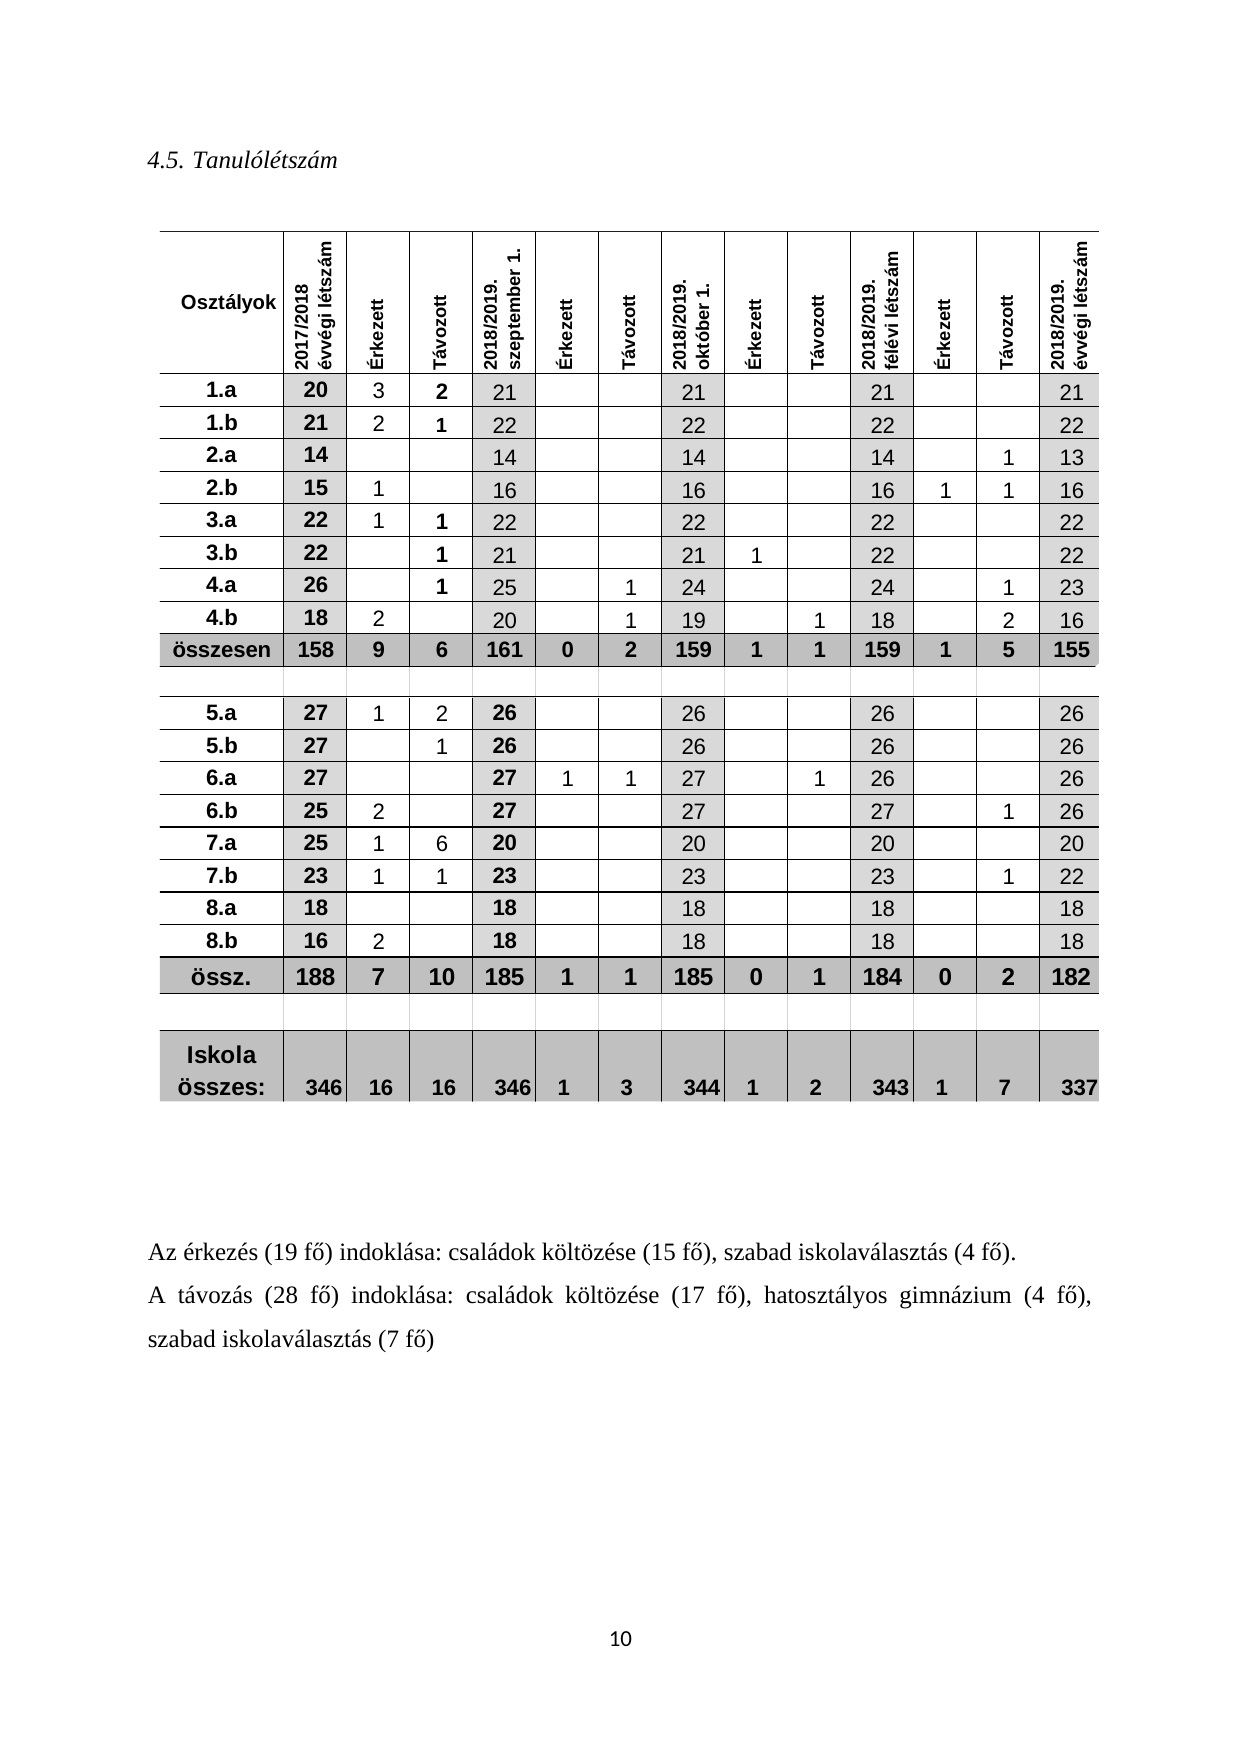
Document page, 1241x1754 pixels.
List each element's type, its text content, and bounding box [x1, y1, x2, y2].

text Tanulólétszám [147, 145, 1092, 174]
text Az érkezés (19 fő) indoklása: családok költözése (15 fő), szabad iskolaválasztás (4 fő). [148, 1237, 1092, 1266]
text A távozás (28 fő) indoklása: családok költözése (17 fő), hatosztályos gimnázium (4 fő), szabad iskolaválasztás (7 fő) [148, 1281, 1092, 1352]
